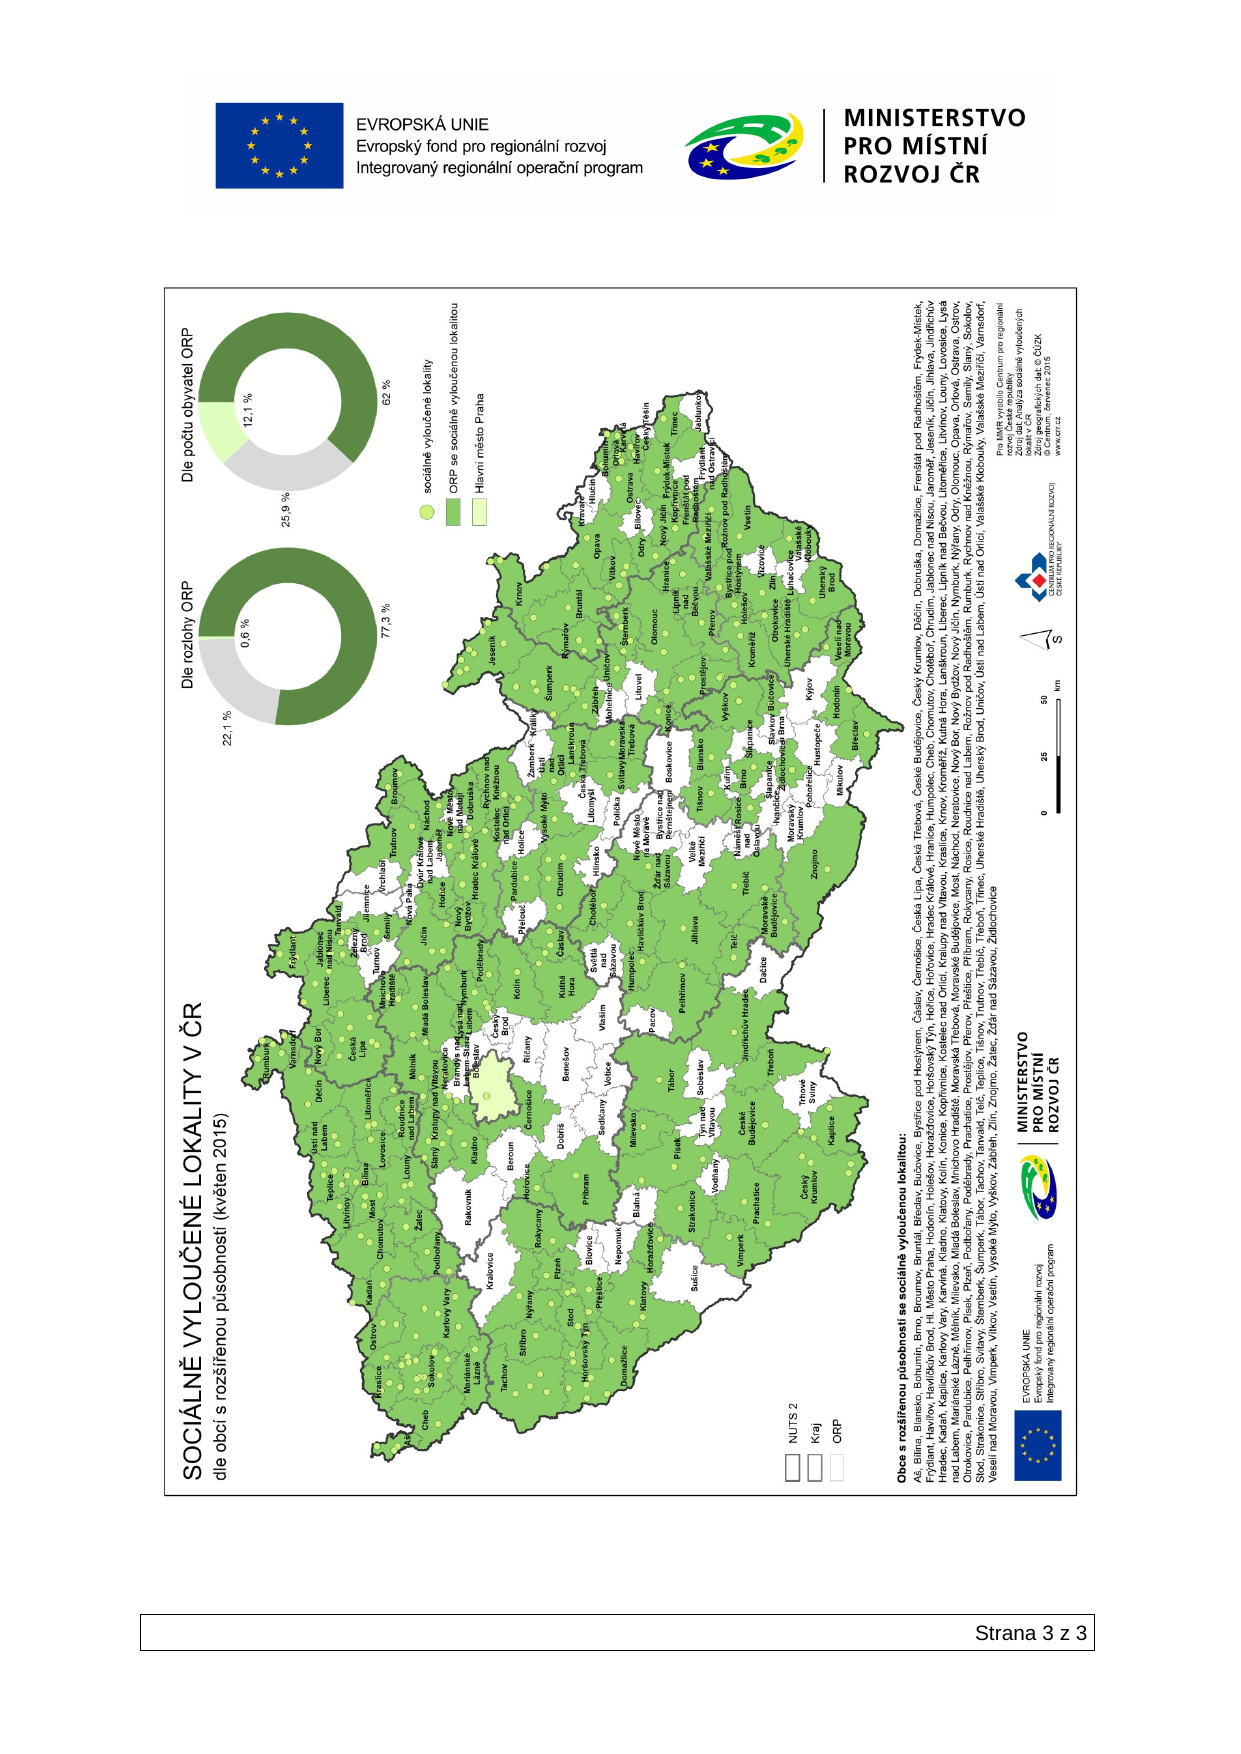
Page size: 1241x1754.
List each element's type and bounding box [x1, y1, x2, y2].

picture [147, 274, 1093, 1510]
picture [187, 73, 1053, 217]
